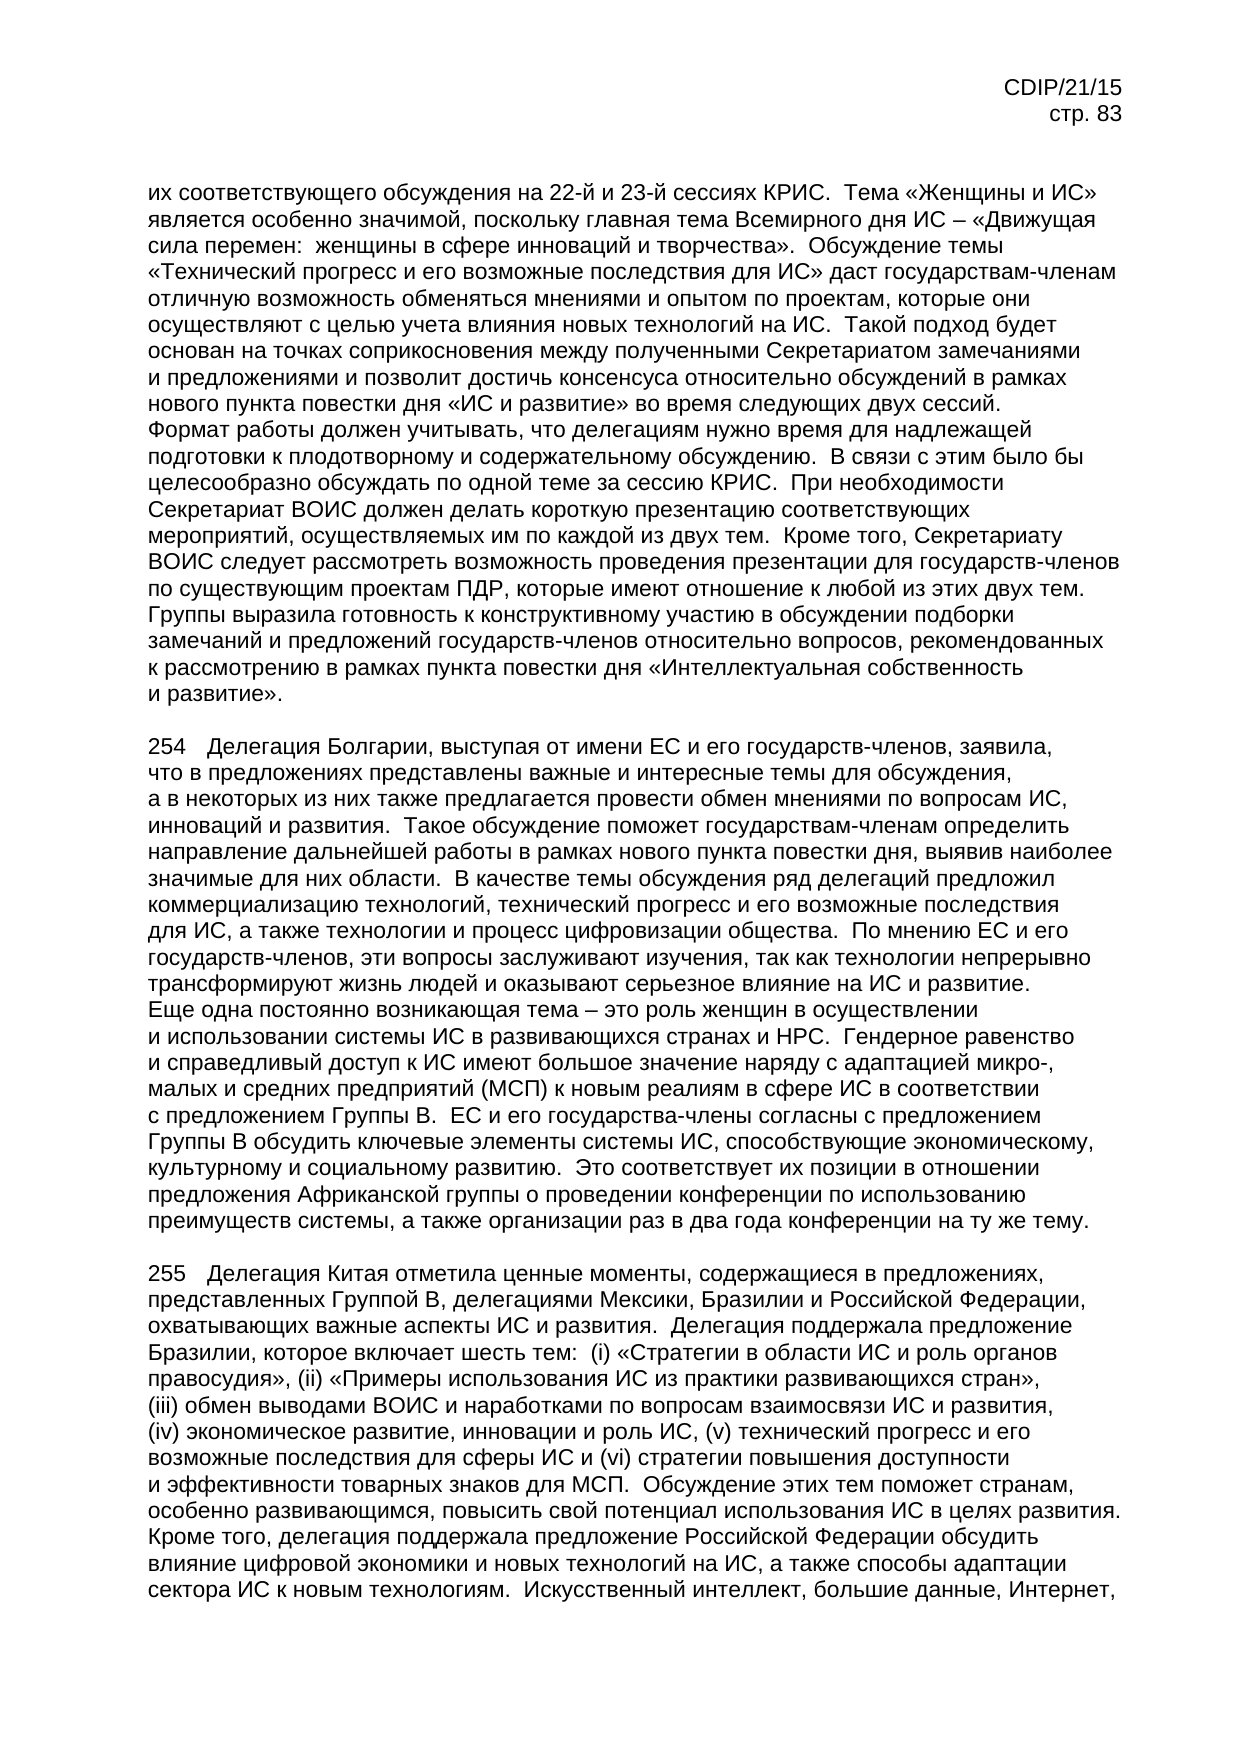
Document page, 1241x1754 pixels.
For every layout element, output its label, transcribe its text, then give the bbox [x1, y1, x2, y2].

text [148, 1260, 1122, 1602]
text Делегация Болгарии, выступая от имени ЕС и его государств-членов, заявила, что в предложениях представлены важные и интересные темы для обсуждения, а в некоторых из них также предлагается провести обмен мнениями по вопросам ИС, инноваций и развития. Такое обсуждение поможет государствам-членам определить направление дальнейшей работы в рамках нового пункта повестки дня, выявив наиболее значимые для них области. В качестве темы обсуждения ряд делегаций предложил коммерциализацию технологий, технический прогресс и его возможные последствия для ИС, а также технологии и процесс цифровизации общества. По мнению ЕС и его государств-членов, эти вопросы заслуживают изучения, так как технологии непрерывно трансформируют жизнь людей и оказывают серьезное влияние на ИС и развитие. Еще одна постоянно возникающая тема – это роль женщин в осуществлении и использовании системы ИС в развивающихся странах и НРС. Гендерное равенство и справедливый доступ к ИС имеют большое значение наряду с адаптацией микро-, малых и средних предприятий (МСП) к новым реалиям в сфере ИС в соответствии с предложением Группы B. ЕС и его государства-члены согласны с предложением Группы B обсудить ключевые элементы системы ИС, способствующие экономическому, культурному и социальному развитию. Это соответствует их позиции в отношении предложения Африканской группы о проведении конференции по использованию преимуществ системы, а также организации раз в два года конференции на ту же тему. [148, 733, 1122, 1233]
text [148, 179, 1122, 706]
